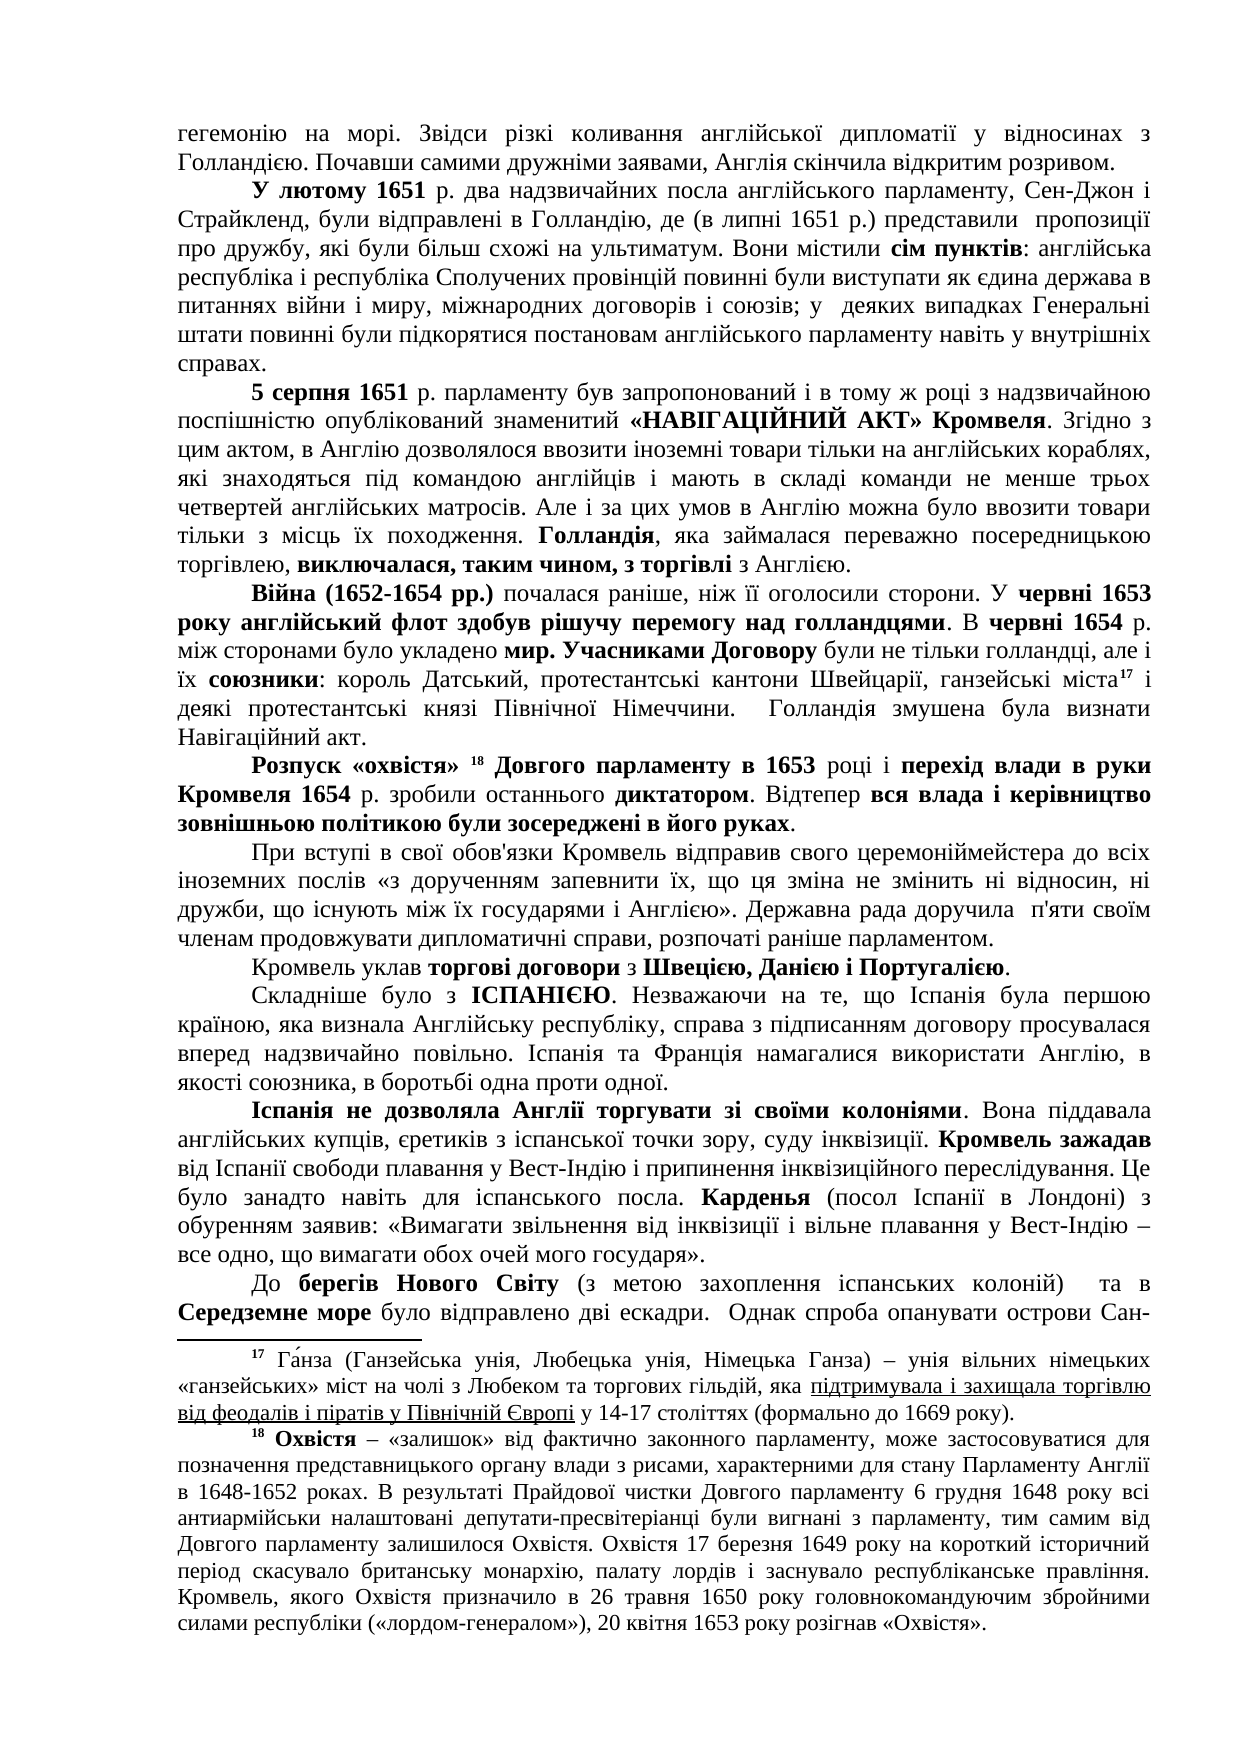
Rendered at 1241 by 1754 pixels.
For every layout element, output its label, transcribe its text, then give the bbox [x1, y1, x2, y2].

text 5 серпня 1651 р. парламенту був запропонований і в тому ж році з надзвичайною поспішністю опублікований знаменитий «НАВІГАЦІЙНИЙ АКТ» Кромвеля. Згідно з цим актом, в Англію дозволялося ввозити іноземні товари тільки на англійських кораблях, які знаходяться під командою англійців і мають в складі команди не менше трьох четвертей англійських матросів. Але і за цих умов в Англію можна було ввозити товари тільки з місць їх походження. Голландія, яка займалася переважно посередницькою торгівлею, виключалася, таким чином, з торгівлі з Англією. [177, 377, 1152, 578]
text У лютому 1651 р. два надзвичайних посла англійського парламенту, Сен-Джон і Страйкленд, були відправлені в Голландію, де (в липні 1651 р.) представили пропозиції про дружбу, які були більш схожі на ультиматум. Вони містили сім пунктів: англійська республіка і республіка Сполучених провінцій повинні були виступати як єдина держава в питаннях війни і миру, міжнародних договорів і союзів; у деяких випадках Генеральні штати повинні були підкорятися постановам англійського парламенту навіть у внутрішніх справах. [177, 176, 1152, 377]
text Складніше було з ІСПАНІЄЮ. Незважаючи на те, що Іспанія була першою країною, яка визнала Англійську республіку, справа з підписанням договору просувалася вперед надзвичайно повільно. Іспанія та Франція намагалися використати Англію, в якості союзника, в боротьбі одна проти одної. [177, 981, 1152, 1096]
text Іспанія не дозволяла Англії торгувати зі своїми колоніями. Вона піддавала англійських купців, єретиків з іспанської точки зору, суду інквізиції. Кромвель зажадав від Іспанії свободи плавання у Вест-Індію і припинення інквізиційного переслідування. Це було занадто навіть для іспанського посла. Карденья (посол Іспанії в Лондоні) з обуренням заявив: «Вимагати звільнення від інквізиції і вільне плавання у Вест-Індію – все одно, що вимагати обох очей мого государя». [177, 1096, 1152, 1268]
text Розпуск «охвістя» Довгого парламенту в 1653 році і перехід влади в руки Кромвеля 1654 р. зробили останнього диктатором. Відтепер вся влада і керівництво зовнішньою політикою були зосереджені в його руках. [177, 751, 1152, 837]
text Кромвель уклав торгові договори з Швецією, Данією і Португалією. [177, 952, 1152, 981]
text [177, 1268, 1152, 1326]
text При вступі в свої обов'язки Кромвель відправив свого церемоніймейстера до всіх іноземних послів «з дорученням запевнити їх, що ця зміна не змінить ні відносин, ні дружби, що існують між їх государями і Англією». Державна рада доручила п'яти своїм членам продовжувати дипломатичні справи, розпочаті раніше парламентом. [177, 837, 1152, 952]
text Війна (1652-1654 рр.) почалася раніше, ніж її оголосили сторони. У червні 1653 року англійський флот здобув рішучу перемогу над голландцями. В червні 1654 р. між сторонами було укладено мир. Учасниками Договору були не тільки голландці, але і їх союзники: король Датський, протестантські кантони Швейцарії, ганзейські міста і деякі протестантські князі Північної Німеччини. Голландія змушена була визнати Навігаційний акт. [177, 578, 1152, 751]
text Інакше йшла справа з ГОЛЛАНДІЄЮ, наймогутнішою морською і торговою державою Європи XVII століття, найнебезпечнішим морським суперником англійців. Англійська громадська думка виступала за саму рішучу політику по відношенню до Голландської республіки: або міцний союз двох морських держав, майже злиття їх в єдину державу, або жорстка боротьба з метою примусити Голландію визнати англійську гегемонію на морі. Звідси різкі коливання англійської дипломатії у відносинах з Голландією. Почавши самими дружніми заявами, Англія скінчила відкритим розривом. [177, 118, 1152, 176]
